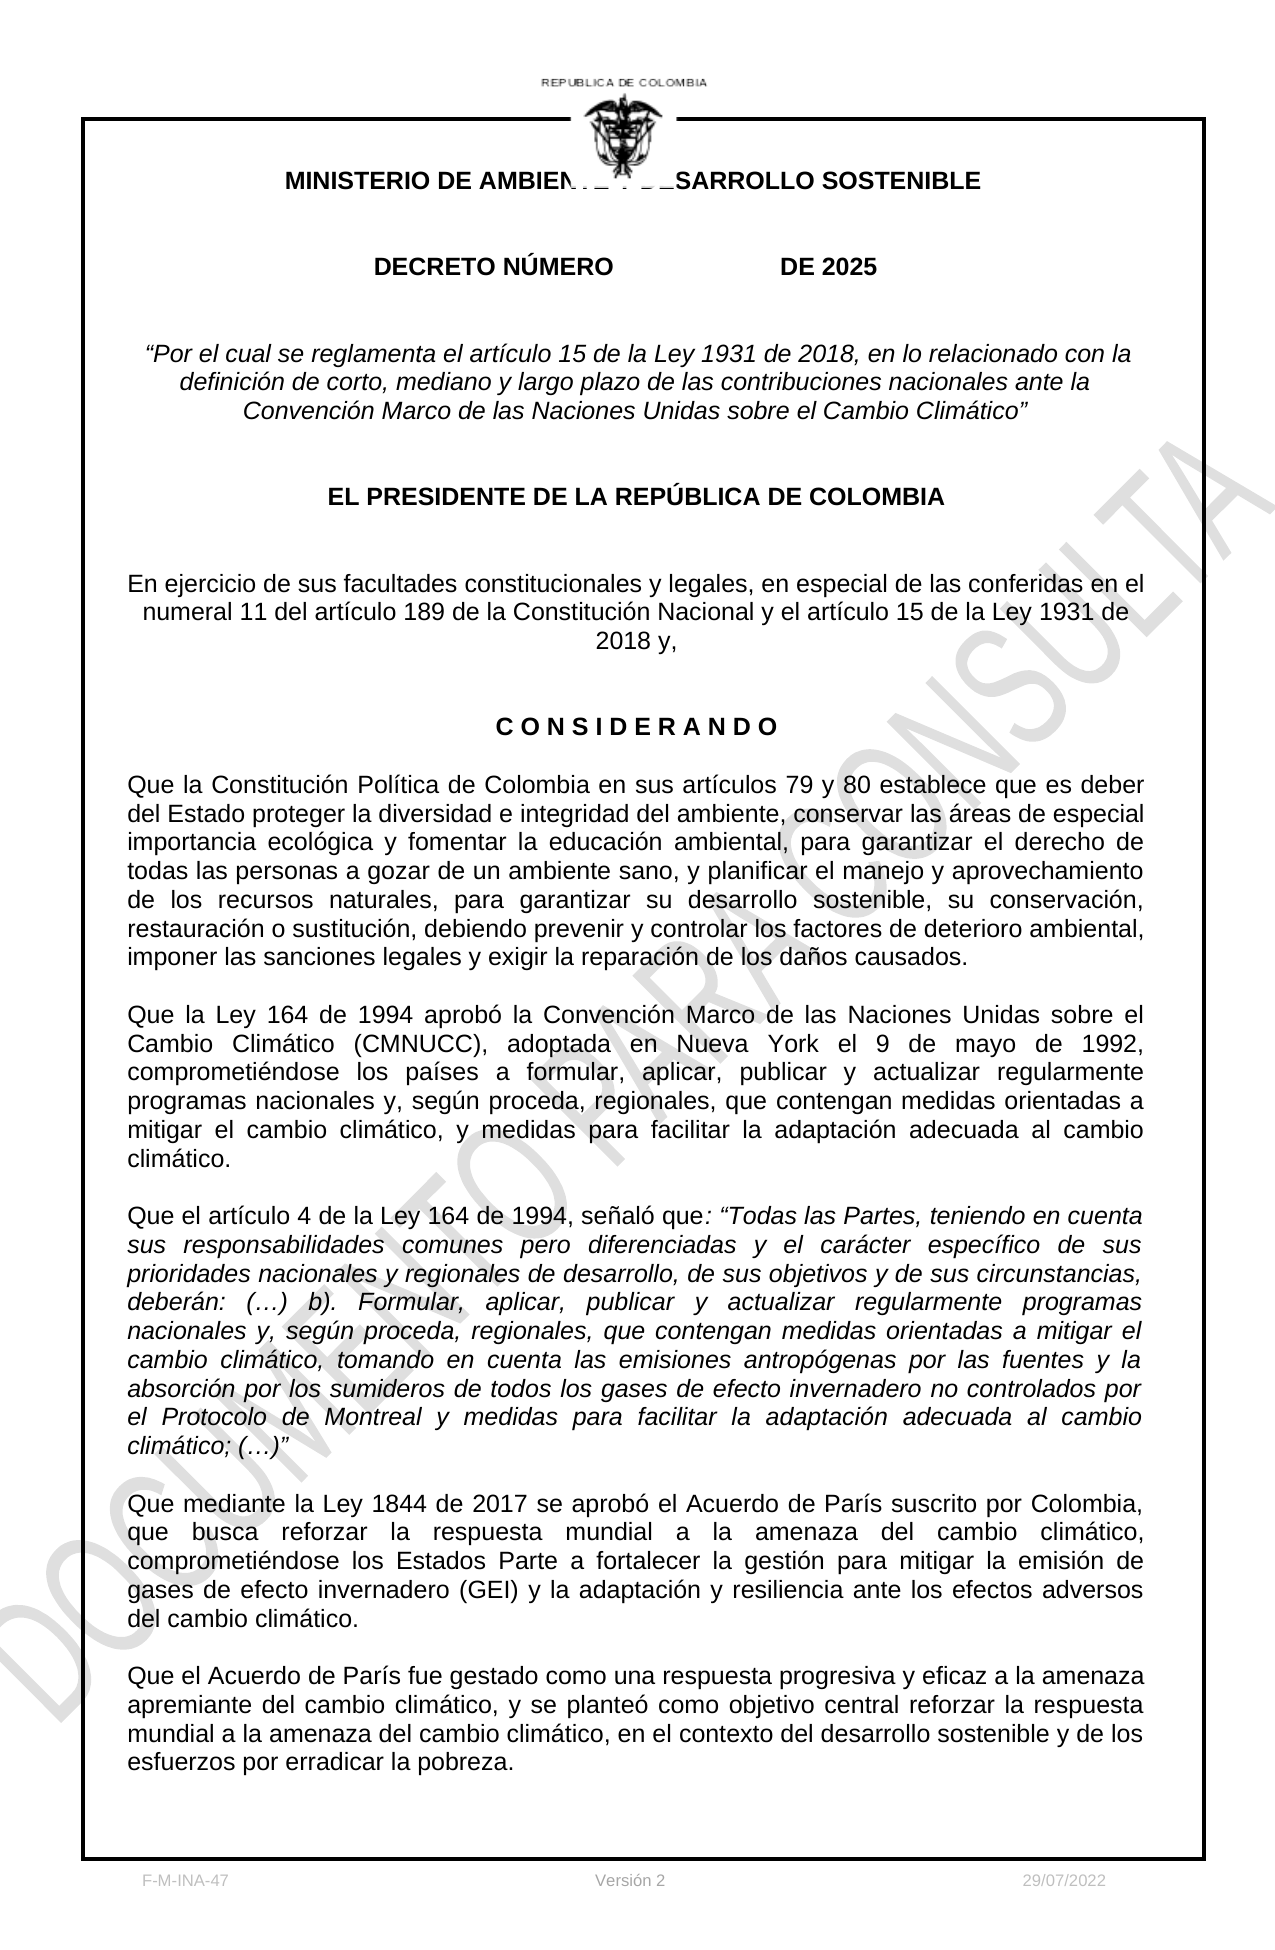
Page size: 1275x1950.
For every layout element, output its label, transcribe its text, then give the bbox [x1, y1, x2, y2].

text Que el artículo 4 de la Ley 164 de 1994, señaló que: “Todas las Partes, teniendo en cuenta sus responsabilidades comunes pero diferenciadas y el carácter específico de sus prioridades nacionales y regionales de desarrollo, de sus objetivos y de sus circunstancias, deberán: (…) b). Formular, aplicar, publicar y actualizar regularmente programas nacionales y, según proceda, regionales, que contengan medidas orientadas a mitigar el cambio climático, tomando en cuenta las emisiones antropógenas por las fuentes y la absorción por los sumideros de todos los gases de efecto invernadero no controlados por el Protocolo de Montreal y medidas para facilitar la adaptación adecuada al cambio climático; (…)” [127, 1201, 1146, 1460]
text En ejercicio de sus facultades constitucionales y legales, en especial de las conferidas en el numeral 11 del artículo 189 de la Constitución Nacional y el artículo 15 de la Ley 1931 de 2018 y, [127, 568, 1146, 655]
text Que mediante la Ley 1844 de 2017 se aprobó el Acuerdo de París suscrito por Colombia, que busca reforzar la respuesta mundial a la amenaza del cambio climático, comprometiéndose los Estados Parte a fortalecer la gestión para mitigar la emisión de gases de efecto invernadero (GEI) y la adaptación y resiliencia ante los efectos adversos del cambio climático. [127, 1488, 1146, 1632]
text Que la Ley 164 de 1994 aprobó la Convención Marco de las Naciones Unidas sobre el Cambio Climático (CMNUCC), adoptada en Nueva York el 9 de mayo de 1992, comprometiéndose los países a formular, aplicar, publicar y actualizar regularmente programas nacionales y, según proceda, regionales, que contengan medidas orientadas a mitigar el cambio climático, y medidas para facilitar la adaptación adecuada al cambio climático. [127, 1000, 1146, 1172]
text Que el Acuerdo de París fue gestado como una respuesta progresiva y eficaz a la amenaza apremiante del cambio climático, y se planteó como objetivo central reforzar la respuesta mundial a la amenaza del cambio climático, en el contexto del desarrollo sostenible y de los esfuerzos por erradicar la pobreza. [127, 1661, 1146, 1776]
text “Por el cual se reglamenta el artículo 15 de la Ley 1931 de 2018, en lo relacionado con la definición de corto, mediano y largo plazo de las contribuciones nacionales ante la Convención Marco de las Naciones Unidas sobre el Cambio Climático” [127, 338, 1146, 425]
text C O N S I D E R A N D O [127, 712, 1146, 741]
text EL PRESIDENTE DE LA REPÚBLICA DE COLOMBIA [127, 482, 1146, 511]
text Que la Constitución Política de Colombia en sus artículos 79 y 80 establece que es deber del Estado proteger la diversidad e integridad del ambiente, conservar las áreas de especial importancia ecológica y fomentar la educación ambiental, para garantizar el derecho de todas las personas a gozar de un ambiente sano, y planificar el manejo y aprovechamiento de los recursos naturales, para garantizar su desarrollo sostenible, su conservación, restauración o sustitución, debiendo prevenir y controlar los factores de deterioro ambiental, imponer las sanciones legales y exigir la reparación de los daños causados. [127, 770, 1146, 971]
